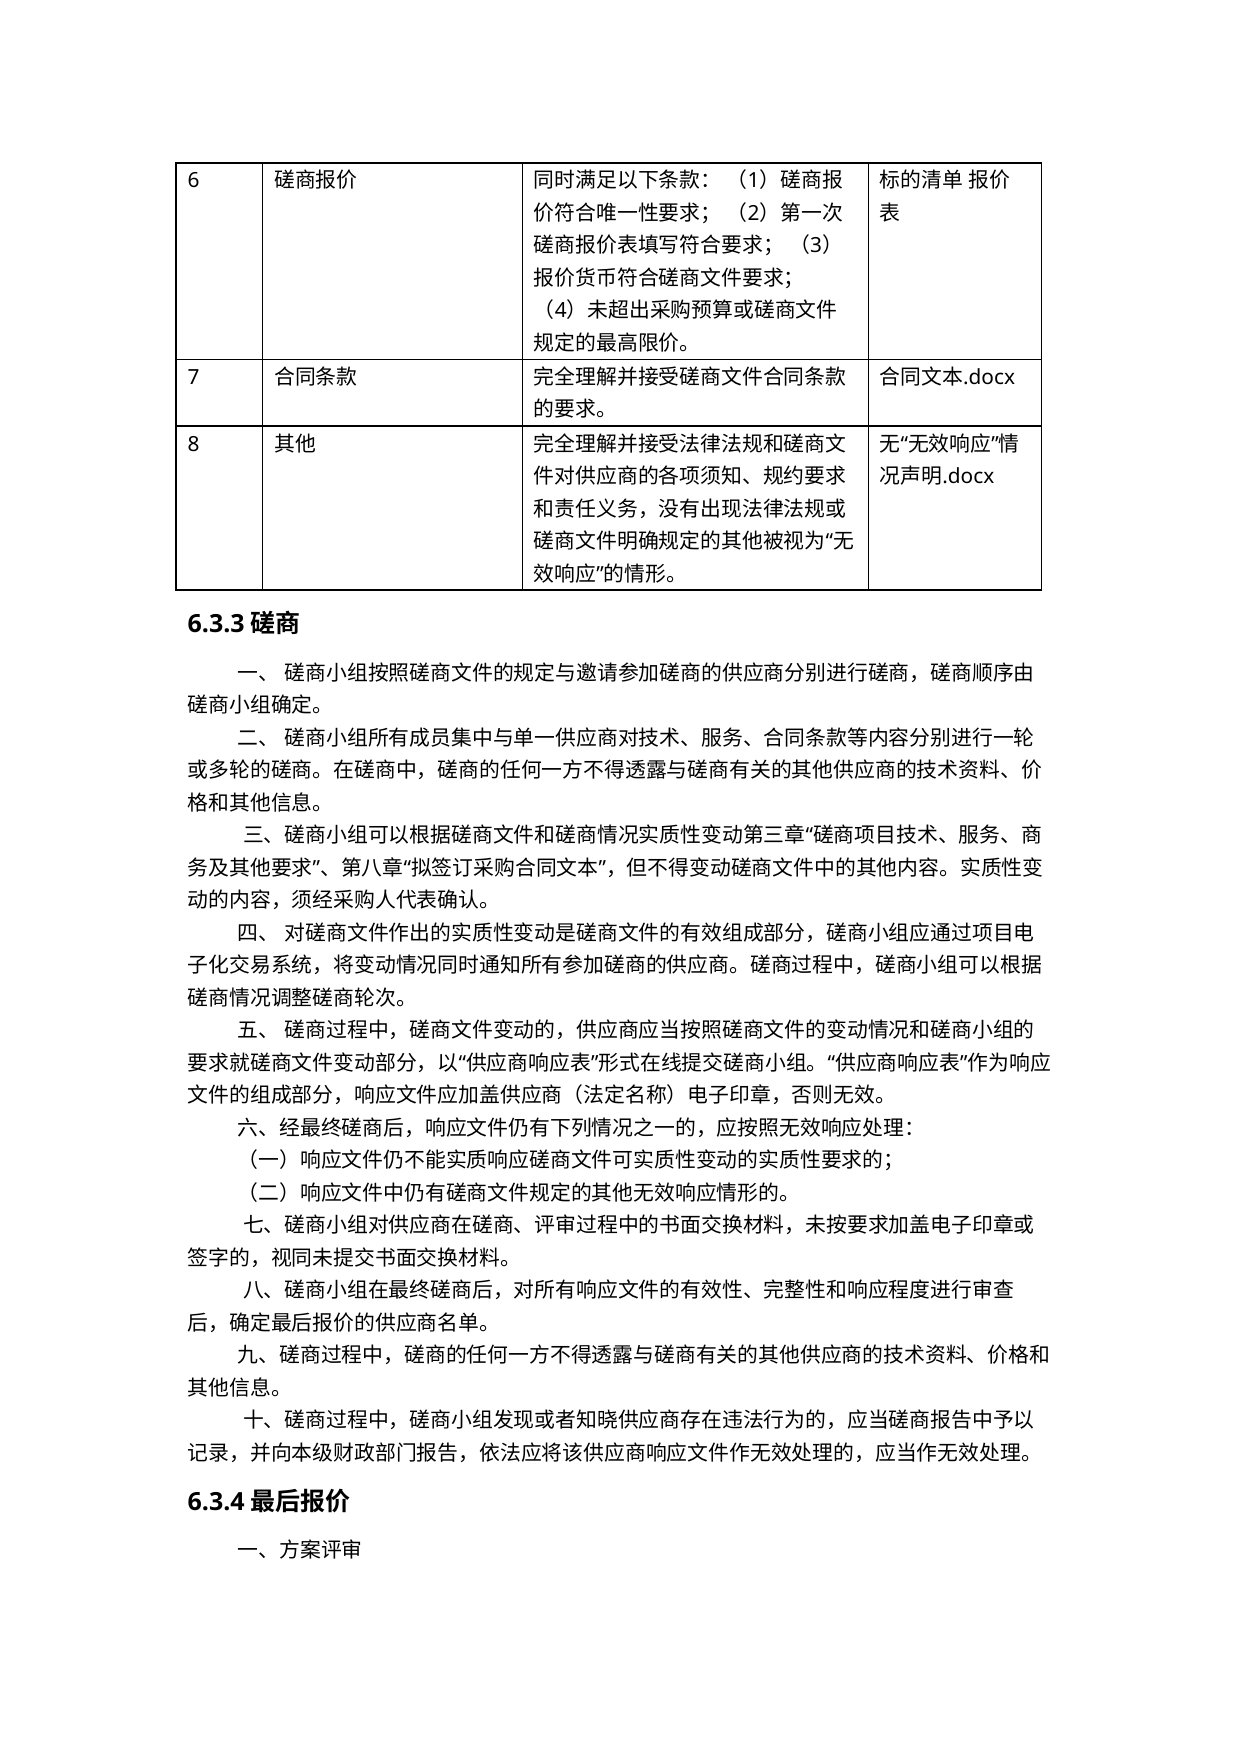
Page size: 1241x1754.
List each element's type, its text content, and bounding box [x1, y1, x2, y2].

table_cell 标的清单 报价表 [869, 164, 1041, 358]
text 一、方案评审 [187, 1533, 1053, 1566]
table_cell 合同文本.docx [869, 360, 1041, 425]
text 6.3.4最后报价 [187, 1468, 1053, 1533]
table_cell 磋商报价 [263, 164, 522, 358]
text 六、经最终磋商后，响应文件仍有下列情况之一的，应按照无效响应处理： [187, 1111, 1053, 1143]
text 一、 磋商小组按照磋商文件的规定与邀请参加磋商的供应商分别进行磋商，磋商顺序由磋商小组确定。 [187, 656, 1053, 721]
text 四、 对磋商文件作出的实质性变动是磋商文件的有效组成部分，磋商小组应通过项目电子化交易系统，将变动情况同时通知所有参加磋商的供应商。磋商过程中，磋商小组可以根据磋商情况调整磋商轮次。 [187, 916, 1053, 1013]
table_cell 6 [177, 164, 262, 358]
table_cell 完全理解并接受磋商文件合同条款的要求。 [523, 360, 868, 425]
table_cell 合同条款 [263, 360, 522, 425]
text 八、磋商小组在最终磋商后，对所有响应文件的有效性、完整性和响应程度进行审查后，确定最后报价的供应商名单。 [187, 1273, 1053, 1338]
text 七、磋商小组对供应商在磋商、评审过程中的书面交换材料，未按要求加盖电子印章或签字的，视同未提交书面交换材料。 [187, 1208, 1053, 1273]
table_cell 7 [177, 360, 262, 425]
table_cell 8 [177, 427, 262, 589]
text （二）响应文件中仍有磋商文件规定的其他无效响应情形的。 [187, 1176, 1053, 1208]
text 二、 磋商小组所有成员集中与单一供应商对技术、服务、合同条款等内容分别进行一轮或多轮的磋商。在磋商中，磋商的任何一方不得透露与磋商有关的其他供应商的技术资料、价格和其他信息。 [187, 721, 1053, 818]
text 三、磋商小组可以根据磋商文件和磋商情况实质性变动第三章“磋商项目技术、服务、商务及其他要求”、第八章“拟签订采购合同文本”，但不得变动磋商文件中的其他内容。实质性变动的内容，须经采购人代表确认。 [187, 818, 1053, 916]
table_cell 完全理解并接受法律法规和磋商文件对供应商的各项须知、规约要求和责任义务，没有出现法律法规或磋商文件明确规定的其他被视为“无效响应”的情形。 [523, 427, 868, 589]
text （一）响应文件仍不能实质响应磋商文件可实质性变动的实质性要求的； [187, 1143, 1053, 1176]
text 五、 磋商过程中，磋商文件变动的，供应商应当按照磋商文件的变动情况和磋商小组的要求就磋商文件变动部分，以“供应商响应表”形式在线提交磋商小组。“供应商响应表”作为响应文件的组成部分，响应文件应加盖供应商（法定名称）电子印章，否则无效。 [187, 1013, 1053, 1111]
table_cell 同时满足以下条款： （1）磋商报价符合唯一性要求； （2）第一次磋商报价表填写符合要求； （3）报价货币符合磋商文件要求； （4）未超出采购预算或磋商文件规定的最高限价。 [523, 164, 868, 358]
table_cell 其他 [263, 427, 522, 589]
table_cell 无“无效响应”情况声明.docx [869, 427, 1041, 589]
text 九、磋商过程中，磋商的任何一方不得透露与磋商有关的其他供应商的技术资料、价格和其他信息。 [187, 1338, 1053, 1403]
text 6.3.3磋商 [187, 591, 1053, 656]
text 十、磋商过程中，磋商小组发现或者知晓供应商存在违法行为的，应当磋商报告中予以记录，并向本级财政部门报告，依法应将该供应商响应文件作无效处理的，应当作无效处理。 [187, 1403, 1053, 1468]
